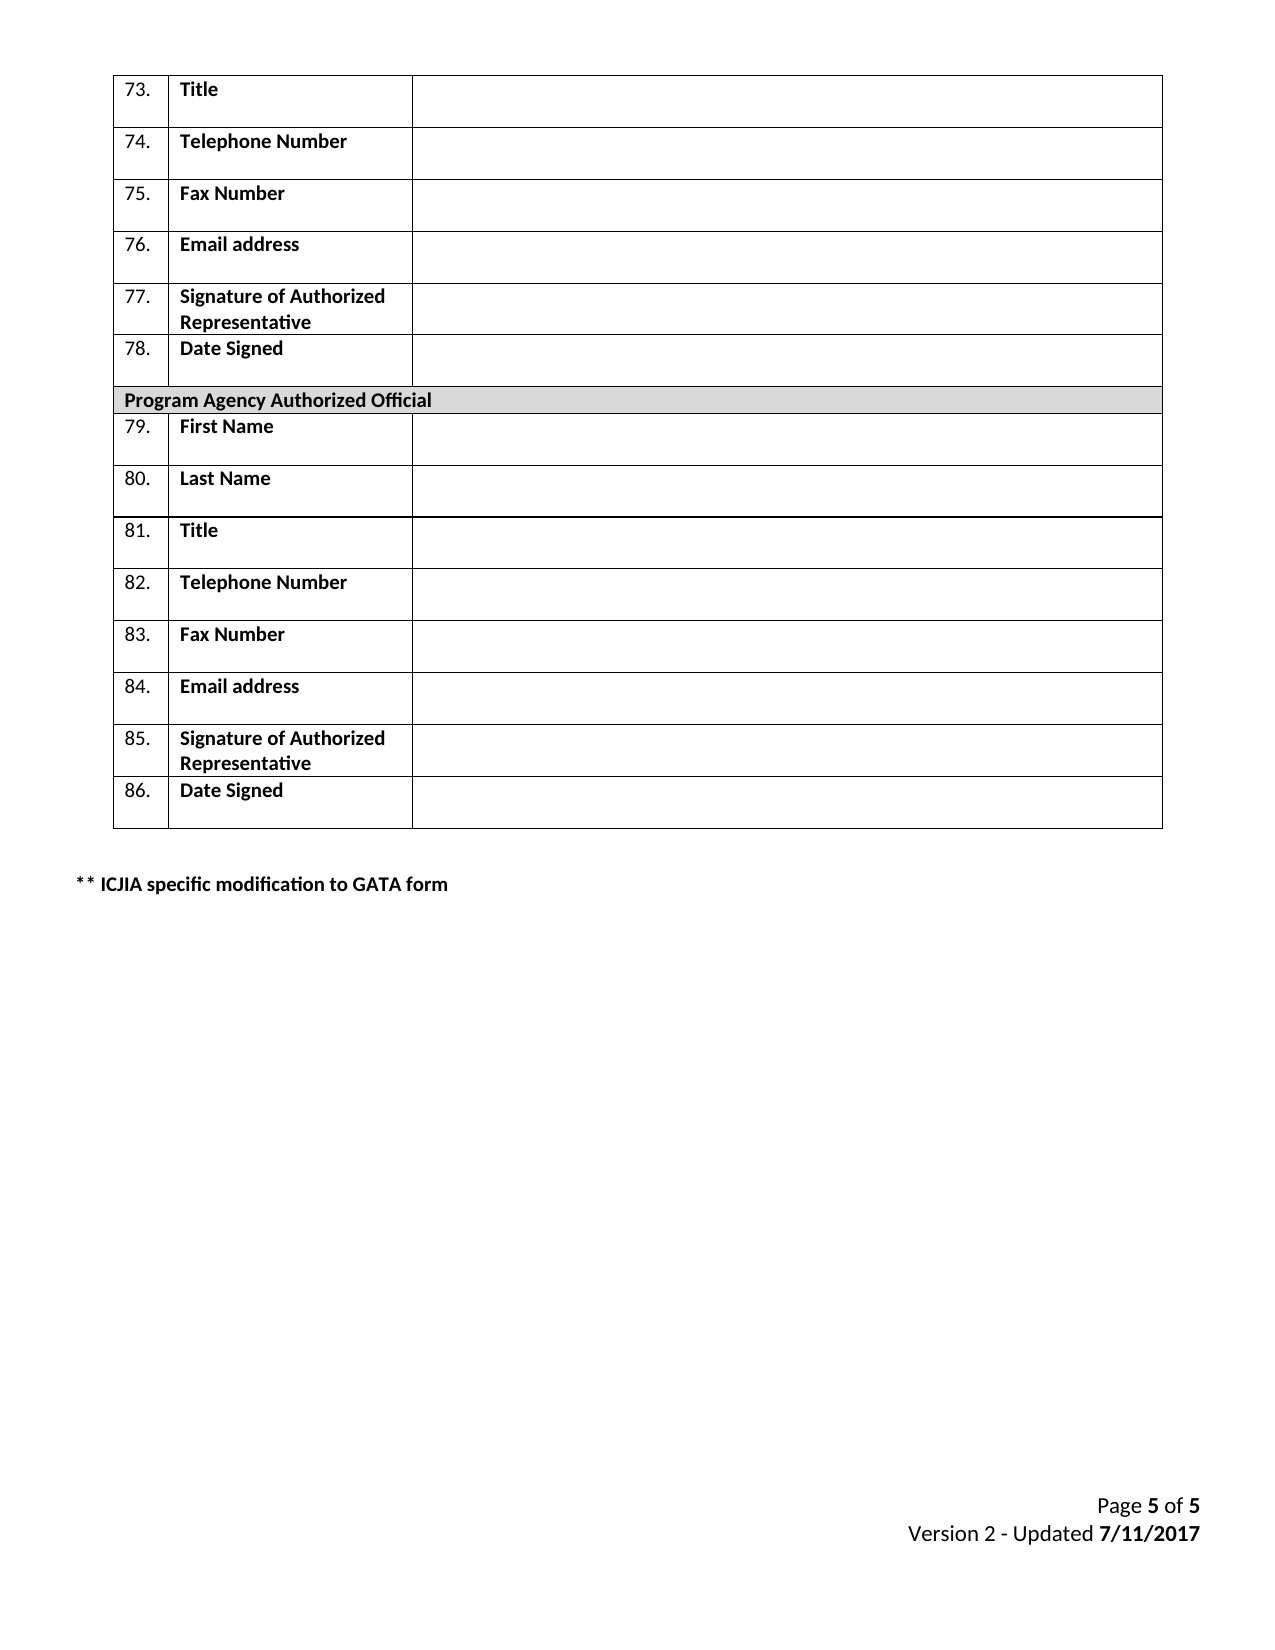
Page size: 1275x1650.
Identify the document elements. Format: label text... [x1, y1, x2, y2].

table_cell Email address [169, 232, 412, 282]
table_cell [413, 621, 1162, 672]
table_cell First Name [169, 414, 412, 464]
table_cell [114, 414, 168, 464]
table_cell [413, 777, 1162, 828]
table_cell [114, 180, 168, 231]
table_cell [413, 128, 1162, 179]
table_cell Signature of Authorized Representative [169, 725, 412, 776]
table_cell [114, 466, 168, 516]
table_cell [114, 725, 168, 776]
table_cell [413, 466, 1162, 516]
table_cell [114, 128, 168, 179]
table_cell [114, 673, 168, 724]
table_cell Signature of Authorized Representative [169, 284, 412, 334]
table_cell Date Signed [169, 335, 412, 386]
table_cell [114, 335, 168, 386]
table_cell Telephone Number [169, 569, 412, 620]
table_cell Date Signed [169, 777, 412, 828]
table_cell [413, 284, 1162, 334]
table_cell [413, 518, 1162, 568]
table_cell [114, 232, 168, 282]
text ** ICJIA specific modification to GATA form [75, 871, 1200, 896]
table_cell [413, 180, 1162, 231]
table_cell [114, 284, 168, 334]
table_cell [413, 725, 1162, 776]
table_cell [114, 621, 168, 672]
table_cell Email address [169, 673, 412, 724]
table_cell [413, 76, 1162, 127]
table_cell Fax Number [169, 180, 412, 231]
table_cell Title [169, 76, 412, 127]
table_cell [114, 777, 168, 828]
table_cell Fax Number [169, 621, 412, 672]
table_cell [114, 518, 168, 568]
table_cell Last Name [169, 466, 412, 516]
table_cell [413, 673, 1162, 724]
table_cell [413, 414, 1162, 464]
table_cell Program Agency Authorized Official [114, 387, 1162, 413]
table_cell Telephone Number [169, 128, 412, 179]
table_cell Title [169, 518, 412, 568]
table_cell [413, 232, 1162, 282]
table_cell [114, 76, 168, 127]
table_cell [413, 335, 1162, 386]
table_cell [114, 569, 168, 620]
table_cell [413, 569, 1162, 620]
